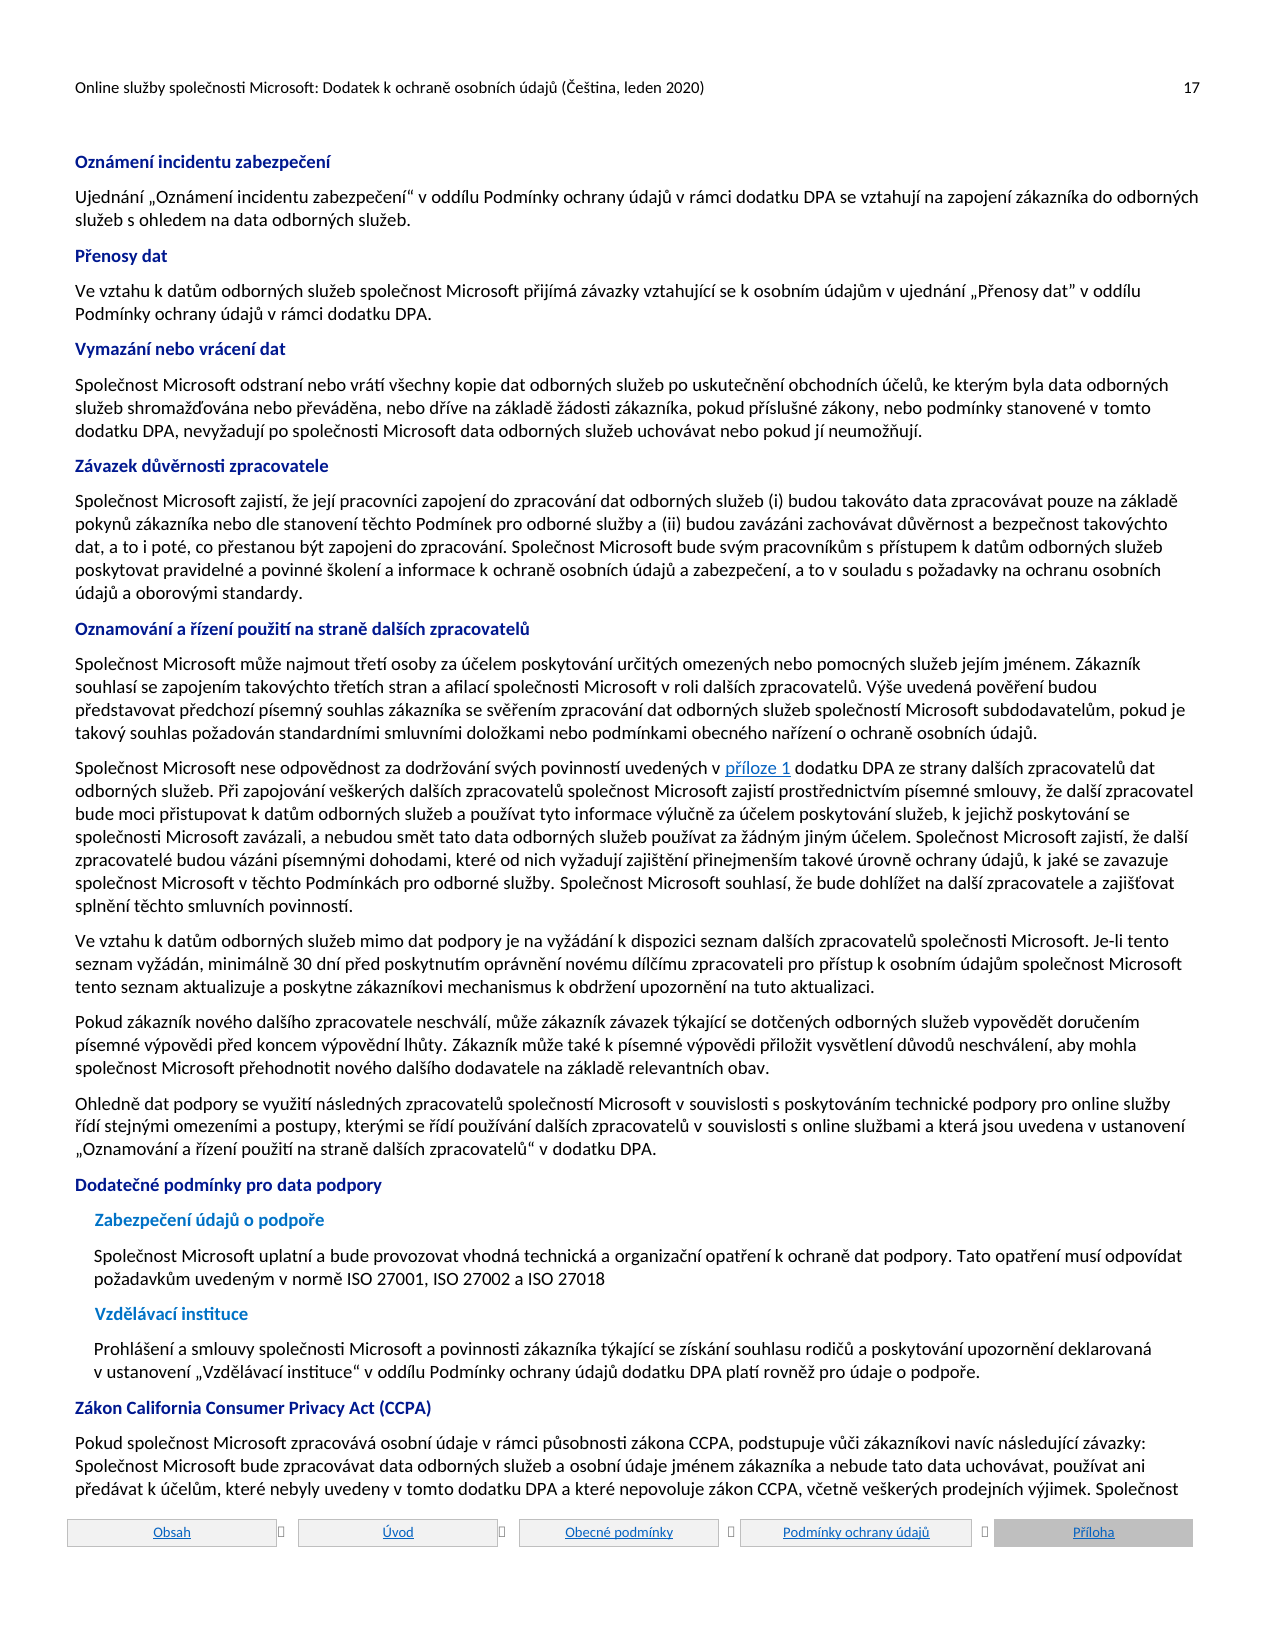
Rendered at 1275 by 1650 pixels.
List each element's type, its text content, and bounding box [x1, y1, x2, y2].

list Oznámení incidentu zabezpečení [75, 150, 1200, 173]
list Pokud zákazník nového dalšího zpracovatele neschválí, může zákazník závazek týkající se dotčených odborných služeb vypovědět doručením písemné výpovědi před koncem výpovědní lhůty. Zákazník může také k písemné výpovědi přiložit vysvětlení důvodů neschválení, aby mohla společnost Microsoft přehodnotit nového dalšího dodavatele na základě relevantních obav. [75, 1010, 1200, 1079]
list Závazek důvěrnosti zpracovatele [75, 454, 1200, 477]
list Ujednání „Oznámení incidentu zabezpečení“ v oddílu Podmínky ochrany údajů v rámci dodatku DPA se vztahují na zapojení zákazníka do odborných služeb s ohledem na data odborných služeb. [75, 185, 1200, 231]
list Oznamování a řízení použití na straně dalších zpracovatelů [75, 617, 1200, 639]
list Ohledně dat podpory se využití následných zpracovatelů společností Microsoft v souvislosti s poskytováním technické podpory pro online služby řídí stejnými omezeními a postupy, kterými se řídí používání dalších zpracovatelů v souvislosti s online službami a která jsou uvedena v ustanovení „Oznamování a řízení použití na straně dalších zpracovatelů“ v dodatku DPA. [75, 1092, 1200, 1160]
list Vzdělávací instituce [94, 1302, 1200, 1325]
list Vymazání nebo vrácení dat [75, 337, 1200, 360]
list Společnost Microsoft odstraní nebo vrátí všechny kopie dat odborných služeb po uskutečnění obchodních účelů, ke kterým byla data odborných služeb shromažďována nebo převáděna, nebo dříve na základě žádosti zákazníka, pokud příslušné zákony, nebo podmínky stanovené v tomto dodatku DPA, nevyžadují po společnosti Microsoft data odborných služeb uchovávat nebo pokud jí neumožňují. [75, 373, 1200, 442]
list Společnost Microsoft zajistí, že její pracovníci zapojení do zpracování dat odborných služeb (i) budou takováto data zpracovávat pouze na základě pokynů zákazníka nebo dle stanovení těchto Podmínek pro odborné služby a (ii) budou zavázáni zachovávat důvěrnost a bezpečnost takovýchto dat, a to i poté, co přestanou být zapojeni do zpracování. Společnost Microsoft bude svým pracovníkům s přístupem k datům odborných služeb poskytovat pravidelné a povinné školení a informace k ochraně osobních údajů a zabezpečení, a to v souladu s požadavky na ochranu osobních údajů a oborovými standardy. [75, 489, 1200, 604]
list Společnost Microsoft nese odpovědnost za dodržování svých povinností uvedených v příloze 1 dodatku DPA ze strany dalších zpracovatelů dat odborných služeb. Při zapojování veškerých dalších zpracovatelů společnost Microsoft zajistí prostřednictvím písemné smlouvy, že další zpracovatel bude moci přistupovat k datům odborných služeb a používat tyto informace výlučně za účelem poskytování služeb, k jejichž poskytování se společnosti Microsoft zavázali, a nebudou smět tato data odborných služeb používat za žádným jiným účelem. Společnost Microsoft zajistí, že další zpracovatelé budou vázáni písemnými dohodami, které od nich vyžadují zajištění přinejmenším takové úrovně ochrany údajů, k jaké se zavazuje společnost Microsoft v těchto Podmínkách pro odborné služby. Společnost Microsoft souhlasí, že bude dohlížet na další zpracovatele a zajišťovat splnění těchto smluvních povinností. [75, 756, 1200, 917]
list Dodatečné podmínky pro data podpory [75, 1173, 1200, 1196]
list Společnost Microsoft uplatní a bude provozovat vhodná technická a organizační opatření k ochraně dat podpory. Tato opatření musí odpovídat požadavkům uvedeným v normě ISO 27001, ISO 27002 a ISO 27018 [94, 1244, 1200, 1289]
list Ve vztahu k datům odborných služeb mimo dat podpory je na vyžádání k dispozici seznam dalších zpracovatelů společnosti Microsoft. Je-li tento seznam vyžádán, minimálně 30 dní před poskytnutím oprávnění novému dílčímu zpracovateli pro přístup k osobním údajům společnost Microsoft tento seznam aktualizuje a poskytne zákazníkovi mechanismus k obdržení upozornění na tuto aktualizaci. [75, 929, 1200, 998]
list Společnost Microsoft může najmout třetí osoby za účelem poskytování určitých omezených nebo pomocných služeb jejím jménem. Zákazník souhlasí se zapojením takovýchto třetích stran a afilací společnosti Microsoft v roli dalších zpracovatelů. Výše uvedená pověření budou představovat předchozí písemný souhlas zákazníka se svěřením zpracování dat odborných služeb společností Microsoft subdodavatelům, pokud je takový souhlas požadován standardními smluvními doložkami nebo podmínkami obecného nařízení o ochraně osobních údajů. [75, 652, 1200, 744]
subtitle Zákon California Consumer Privacy Act (CCPA) [75, 1396, 1200, 1419]
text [75, 1431, 1200, 1500]
list Zabezpečení údajů o podpoře [94, 1208, 1200, 1231]
list Ve vztahu k datům odborných služeb společnost Microsoft přijímá závazky vztahující se k osobním údajům v ujednání „Přenosy dat” v oddílu Podmínky ochrany údajů v rámci dodatku DPA. [75, 279, 1200, 325]
list Prohlášení a smlouvy společnosti Microsoft a povinnosti zákazníka týkající se získání souhlasu rodičů a poskytování upozornění deklarovaná v ustanovení „Vzdělávací instituce“ v oddílu Podmínky ochrany údajů dodatku DPA platí rovněž pro údaje o podpoře. [94, 1337, 1200, 1383]
list Přenosy dat [75, 244, 1200, 267]
